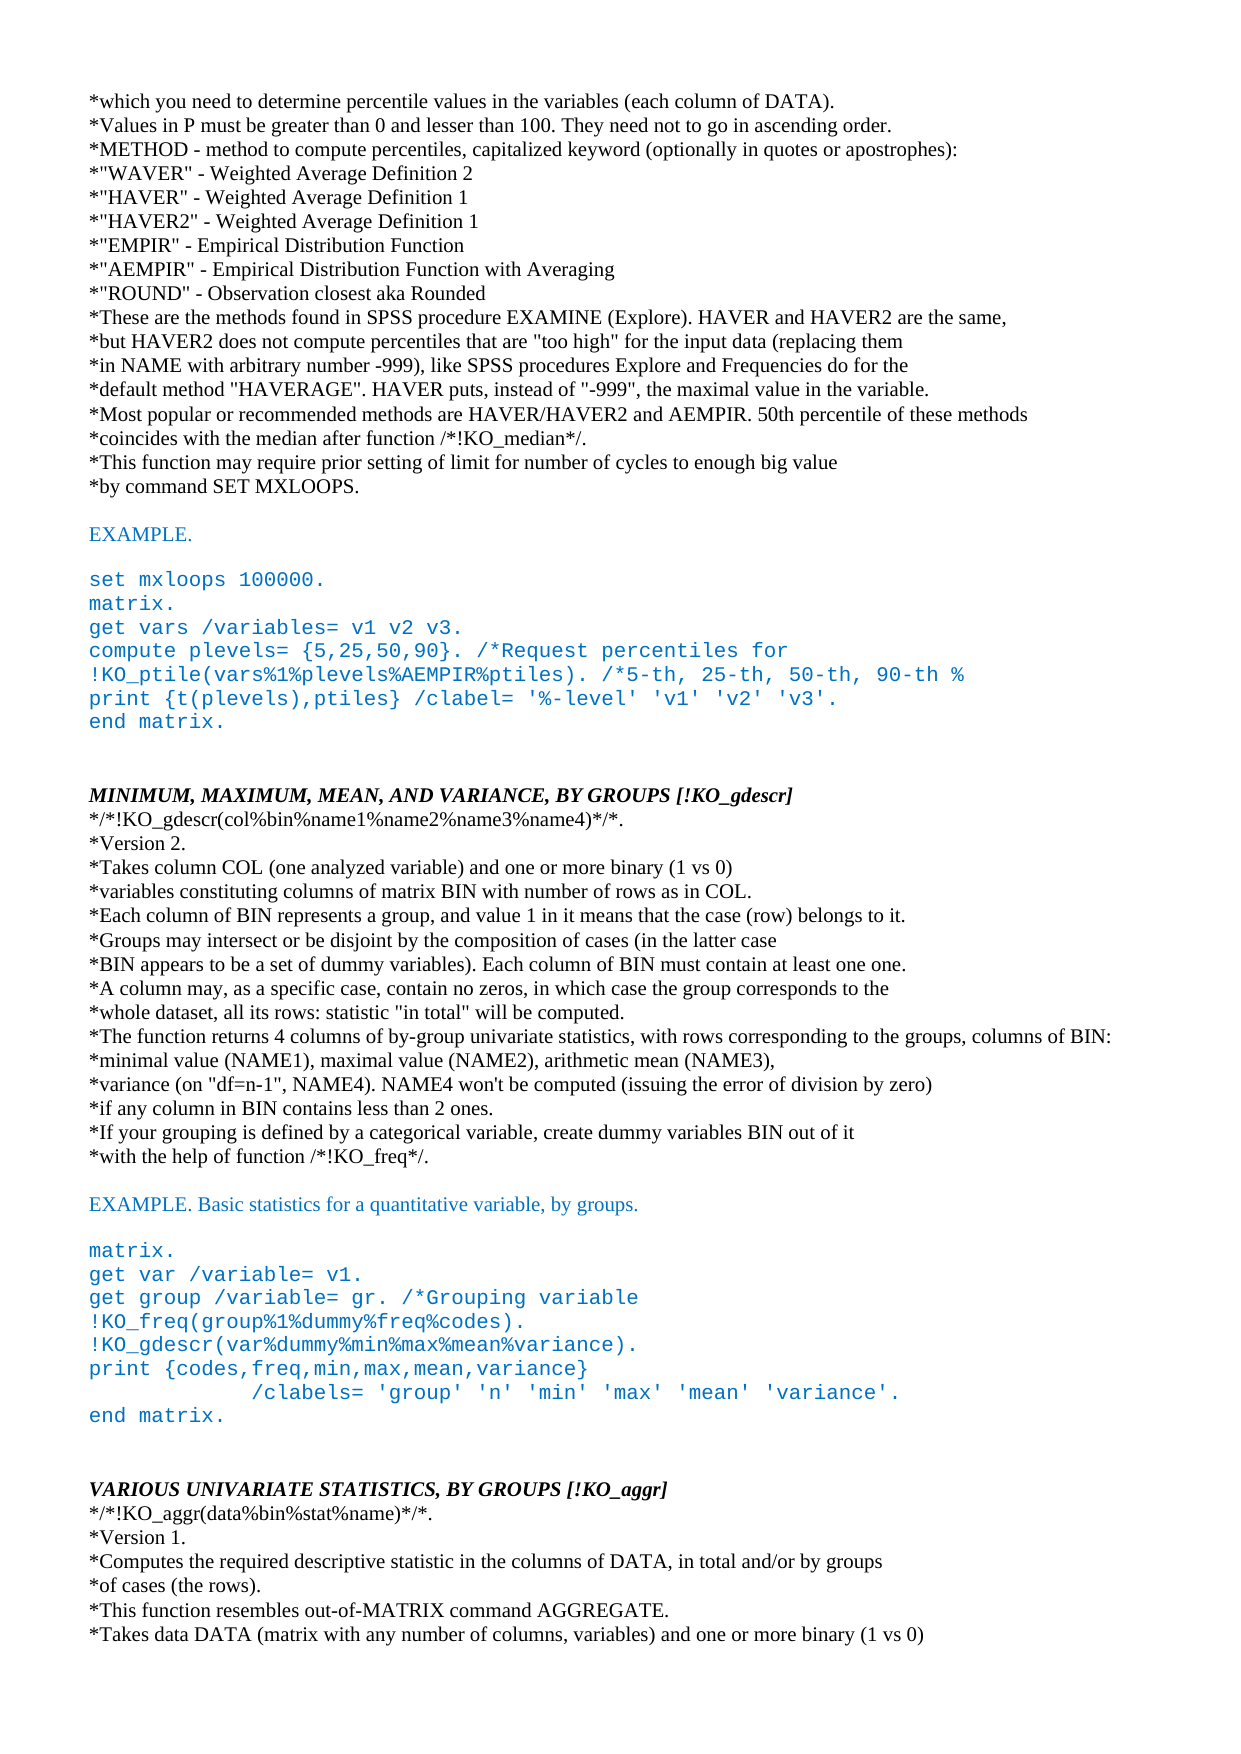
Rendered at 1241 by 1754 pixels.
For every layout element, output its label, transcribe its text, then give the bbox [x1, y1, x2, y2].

text *variance (on "df=n-1", NAME4). NAME4 won't be computed (issuing the error of division by zero) [89, 1072, 1152, 1096]
text *which you need to determine percentile values in the variables (each column of DATA). [89, 89, 1152, 113]
text *in NAME with arbitrary number -999), like SPSS procedures Explore and Frequencies do for the [89, 353, 1152, 377]
text *Groups may intersect or be disjoint by the composition of cases (in the latter case [89, 927, 1152, 952]
text *These are the methods found in SPSS procedure EXAMINE (Explore). HAVER and HAVER2 are the same, [89, 305, 1152, 329]
text EXAMPLE. Basic statistics for a quantitative variable, by groups. [89, 1192, 1152, 1216]
text get vars /variables= v1 v2 v3. [89, 617, 1152, 640]
text *"EMPIR" - Empirical Distribution Function [89, 233, 1152, 257]
text *A column may, as a specific case, contain no zeros, in which case the group corresponds to the [89, 976, 1152, 1000]
text *BIN appears to be a set of dummy variables). Each column of BIN must contain at least one one. [89, 952, 1152, 976]
text *minimal value (NAME1), maximal value (NAME2), arithmetic mean (NAME3), [89, 1048, 1152, 1072]
text *Computes the required descriptive statistic in the columns of DATA, in total and/or by groups [89, 1549, 1152, 1573]
subtitle MINIMUM, MAXIMUM, MEAN, AND VARIANCE, BY GROUPS [!KO_gdescr] [89, 783, 1152, 807]
text *by command SET MXLOOPS. [89, 474, 1152, 498]
text /clabels= 'group' 'n' 'min' 'max' 'mean' 'variance'. [89, 1382, 1152, 1405]
text !KO_ptile(vars%1%plevels%AEMPIR%ptiles). /*5-th, 25-th, 50-th, 90-th % [89, 664, 1152, 688]
text *Each column of BIN represents a group, and value 1 in it means that the case (row) belongs to it. [89, 903, 1152, 927]
text end matrix. [89, 1405, 1152, 1429]
text *METHOD - method to compute percentiles, capitalized keyword (optionally in quotes or apostrophes): [89, 137, 1152, 161]
text set mxloops 100000. [89, 569, 1152, 593]
text *The function returns 4 columns of by-group univariate statistics, with rows corresponding to the groups, columns of BIN: [89, 1024, 1152, 1048]
text !KO_freq(group%1%dummy%freq%codes). [89, 1311, 1152, 1334]
text *coincides with the median after function /*!KO_median*/. [89, 426, 1152, 449]
text EXAMPLE. [89, 522, 1152, 546]
subtitle VARIOUS UNIVARIATE STATISTICS, BY GROUPS [!KO_aggr] [89, 1477, 1152, 1501]
text print {codes,freq,min,max,mean,variance} [89, 1358, 1152, 1382]
text *Version 1. [89, 1525, 1152, 1549]
text *variables constituting columns of matrix BIN with number of rows as in COL. [89, 879, 1152, 903]
text *if any column in BIN contains less than 2 ones. [89, 1096, 1152, 1120]
text print {t(plevels),ptiles} /clabel= '%-level' 'v1' 'v2' 'v3'. [89, 688, 1152, 711]
text *Values in P must be greater than 0 and lesser than 100. They need not to go in ascending order. [89, 113, 1152, 137]
text *Takes column COL (one analyzed variable) and one or more binary (1 vs 0) [89, 855, 1152, 879]
text *Most popular or recommended methods are HAVER/HAVER2 and AEMPIR. 50th percentile of these methods [89, 401, 1152, 426]
text *"AEMPIR" - Empirical Distribution Function with Averaging [89, 257, 1152, 281]
text *If your grouping is defined by a categorical variable, create dummy variables BIN out of it [89, 1120, 1152, 1144]
text *"HAVER2" - Weighted Average Definition 1 [89, 209, 1152, 233]
text *but HAVER2 does not compute percentiles that are "too high" for the input data (replacing them [89, 329, 1152, 353]
text *"ROUND" - Observation closest aka Rounded [89, 281, 1152, 305]
text get var /variable= v1. [89, 1263, 1152, 1287]
text matrix. [89, 1240, 1152, 1263]
text *whole dataset, all its rows: statistic "in total" will be computed. [89, 1000, 1152, 1024]
text *"WAVER" - Weighted Average Definition 2 [89, 161, 1152, 185]
text *with the help of function /*!KO_freq*/. [89, 1144, 1152, 1168]
text *This function may require prior setting of limit for number of cycles to enough big value [89, 449, 1152, 474]
text *Version 2. [89, 831, 1152, 855]
text *This function resembles out-of-MATRIX command AGGREGATE. [89, 1597, 1152, 1622]
text */*!KO_gdescr(col%bin%name1%name2%name3%name4)*/*. [89, 807, 1152, 831]
text *"HAVER" - Weighted Average Definition 1 [89, 185, 1152, 209]
text *of cases (the rows). [89, 1573, 1152, 1597]
text !KO_gdescr(var%dummy%min%max%mean%variance). [89, 1334, 1152, 1358]
text end matrix. [89, 711, 1152, 735]
text *default method "HAVERAGE". HAVER puts, instead of "-999", the maximal value in the variable. [89, 377, 1152, 401]
text matrix. [89, 593, 1152, 617]
text get group /variable= gr. /*Grouping variable [89, 1287, 1152, 1311]
text */*!KO_aggr(data%bin%stat%name)*/*. [89, 1501, 1152, 1525]
text *Takes data DATA (matrix with any number of columns, variables) and one or more binary (1 vs 0) [89, 1622, 1152, 1646]
text compute plevels= {5,25,50,90}. /*Request percentiles for [89, 640, 1152, 664]
